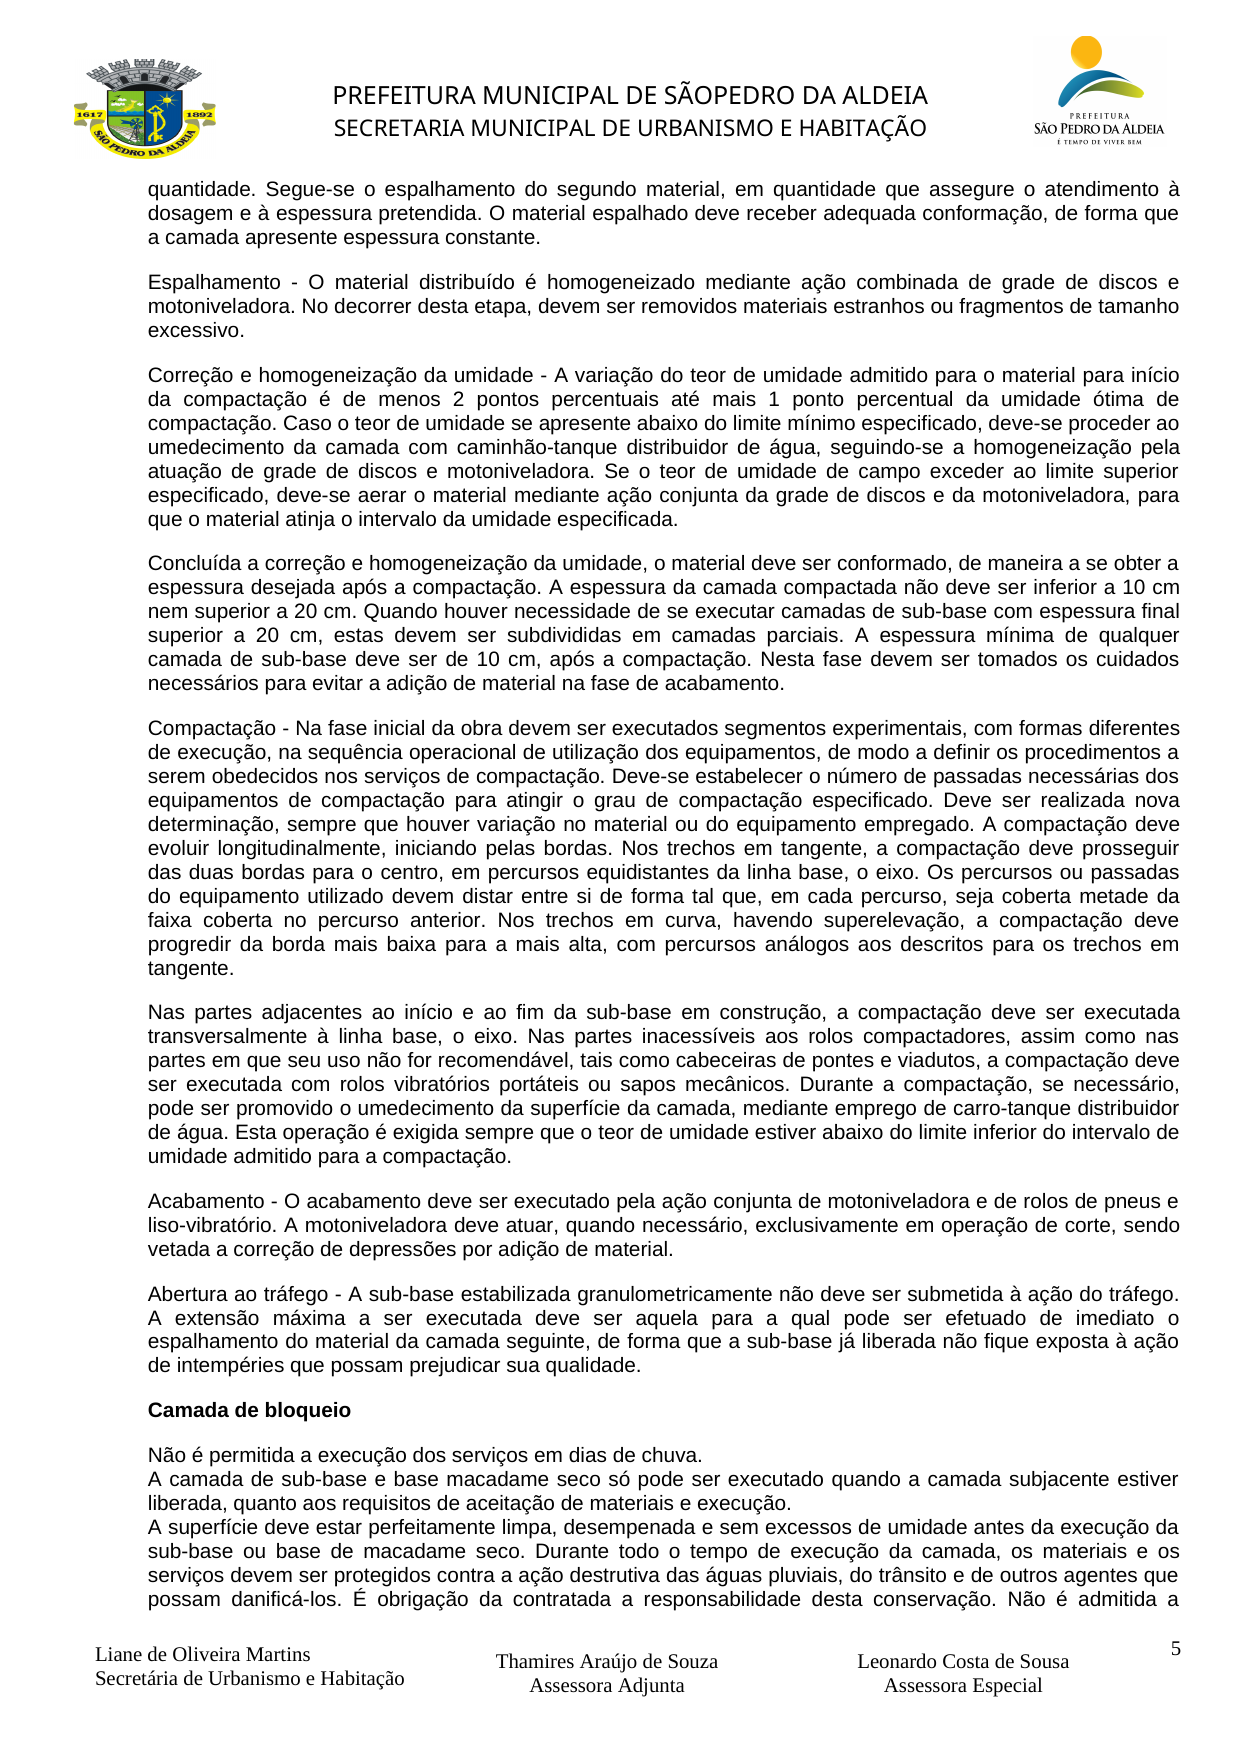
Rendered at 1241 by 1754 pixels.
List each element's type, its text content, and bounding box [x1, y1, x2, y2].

text Espalhamento - O material distribuído é homogeneizado mediante ação combinada de grade de discos e motoniveladora. No decorrer desta etapa, devem ser removidos materiais estranhos ou fragmentos de tamanho excessivo. [148, 270, 1181, 342]
text Nas partes adjacentes ao início e ao fim da sub-base em construção, a compactação deve ser executada transversalmente à linha base, o eixo. Nas partes inacessíveis aos rolos compactadores, assim como nas partes em que seu uso não for recomendável, tais como cabeceiras de pontes e viadutos, a compactação deve ser executada com rolos vibratórios portáteis ou sapos mecânicos. Durante a compactação, se necessário, pode ser promovido o umedecimento da superfície da camada, mediante emprego de carro-tanque distribuidor de água. Esta operação é exigida sempre que o teor de umidade estiver abaixo do limite inferior do intervalo de umidade admitido para a compactação. [148, 1000, 1181, 1168]
picture [1032, 36, 1168, 147]
text Acabamento - O acabamento deve ser executado pela ação conjunta de motoniveladora e de rolos de pneus e liso-vibratório. A motoniveladora deve atuar, quando necessário, exclusivamente em operação de corte, sendo vetada a correção de depressões por adição de material. [148, 1189, 1181, 1261]
text Compactação - Na fase inicial da obra devem ser executados segmentos experimentais, com formas diferentes de execução, na sequência operacional de utilização dos equipamentos, de modo a definir os procedimentos a serem obedecidos nos serviços de compactação. Deve-se estabelecer o número de passadas necessárias dos equipamentos de compactação para atingir o grau de compactação especificado. Deve ser realizada nova determinação, sempre que houver variação no material ou do equipamento empregado. A compactação deve evoluir longitudinalmente, iniciando pelas bordas. Nos trechos em tangente, a compactação deve prosseguir das duas bordas para o centro, em percursos equidistantes da linha base, o eixo. Os percursos ou passadas do equipamento utilizado devem distar entre si de forma tal que, em cada percurso, seja coberta metade da faixa coberta no percurso anterior. Nos trechos em curva, havendo superelevação, a compactação deve progredir da borda mais baixa para a mais alta, com percursos análogos aos descritos para os trechos em tangente. [148, 716, 1181, 979]
text Concluída a correção e homogeneização da umidade, o material deve ser conformado, de maneira a se obter a espessura desejada após a compactação. A espessura da camada compactada não deve ser inferior a 10 cm nem superior a 20 cm. Quando houver necessidade de se executar camadas de sub-base com espessura final superior a 20 cm, estas devem ser subdivididas em camadas parciais. A espessura mínima de qualquer camada de sub-base deve ser de 10 cm, após a compactação. Nesta fase devem ser tomados os cuidados necessários para evitar a adição de material na fase de acabamento. [148, 551, 1181, 695]
text Camada de bloqueio [148, 1398, 1181, 1422]
text Abertura ao tráfego - A sub-base estabilizada granulometricamente não deve ser submetida à ação do tráfego. A extensão máxima a ser executada deve ser aquela para a qual pode ser efetuado de imediato o espalhamento do material da camada seguinte, de forma que a sub-base já liberada não fique exposta à ação de intempéries que possam prejudicar sua qualidade. [148, 1281, 1181, 1377]
picture [73, 59, 216, 159]
text Correção e homogeneização da umidade - A variação do teor de umidade admitido para o material para início da compactação é de menos 2 pontos percentuais até mais 1 ponto percentual da umidade ótima de compactação. Caso o teor de umidade se apresente abaixo do limite mínimo especificado, deve-se proceder ao umedecimento da camada com caminhão-tanque distribuidor de água, seguindo-se a homogeneização pela atuação de grade de discos e motoniveladora. Se o teor de umidade de campo exceder ao limite superior especificado, deve-se aerar o material mediante ação conjunta da grade de discos e da motoniveladora, para que o material atinja o intervalo da umidade especificada. [148, 363, 1181, 530]
text Não é permitida a execução dos serviços em dias de chuva. [148, 1443, 1181, 1467]
text A camada de sub-base e base macadame seco só pode ser executado quando a camada subjacente estiver liberada, quanto aos requisitos de aceitação de materiais e execução. [148, 1467, 1181, 1515]
